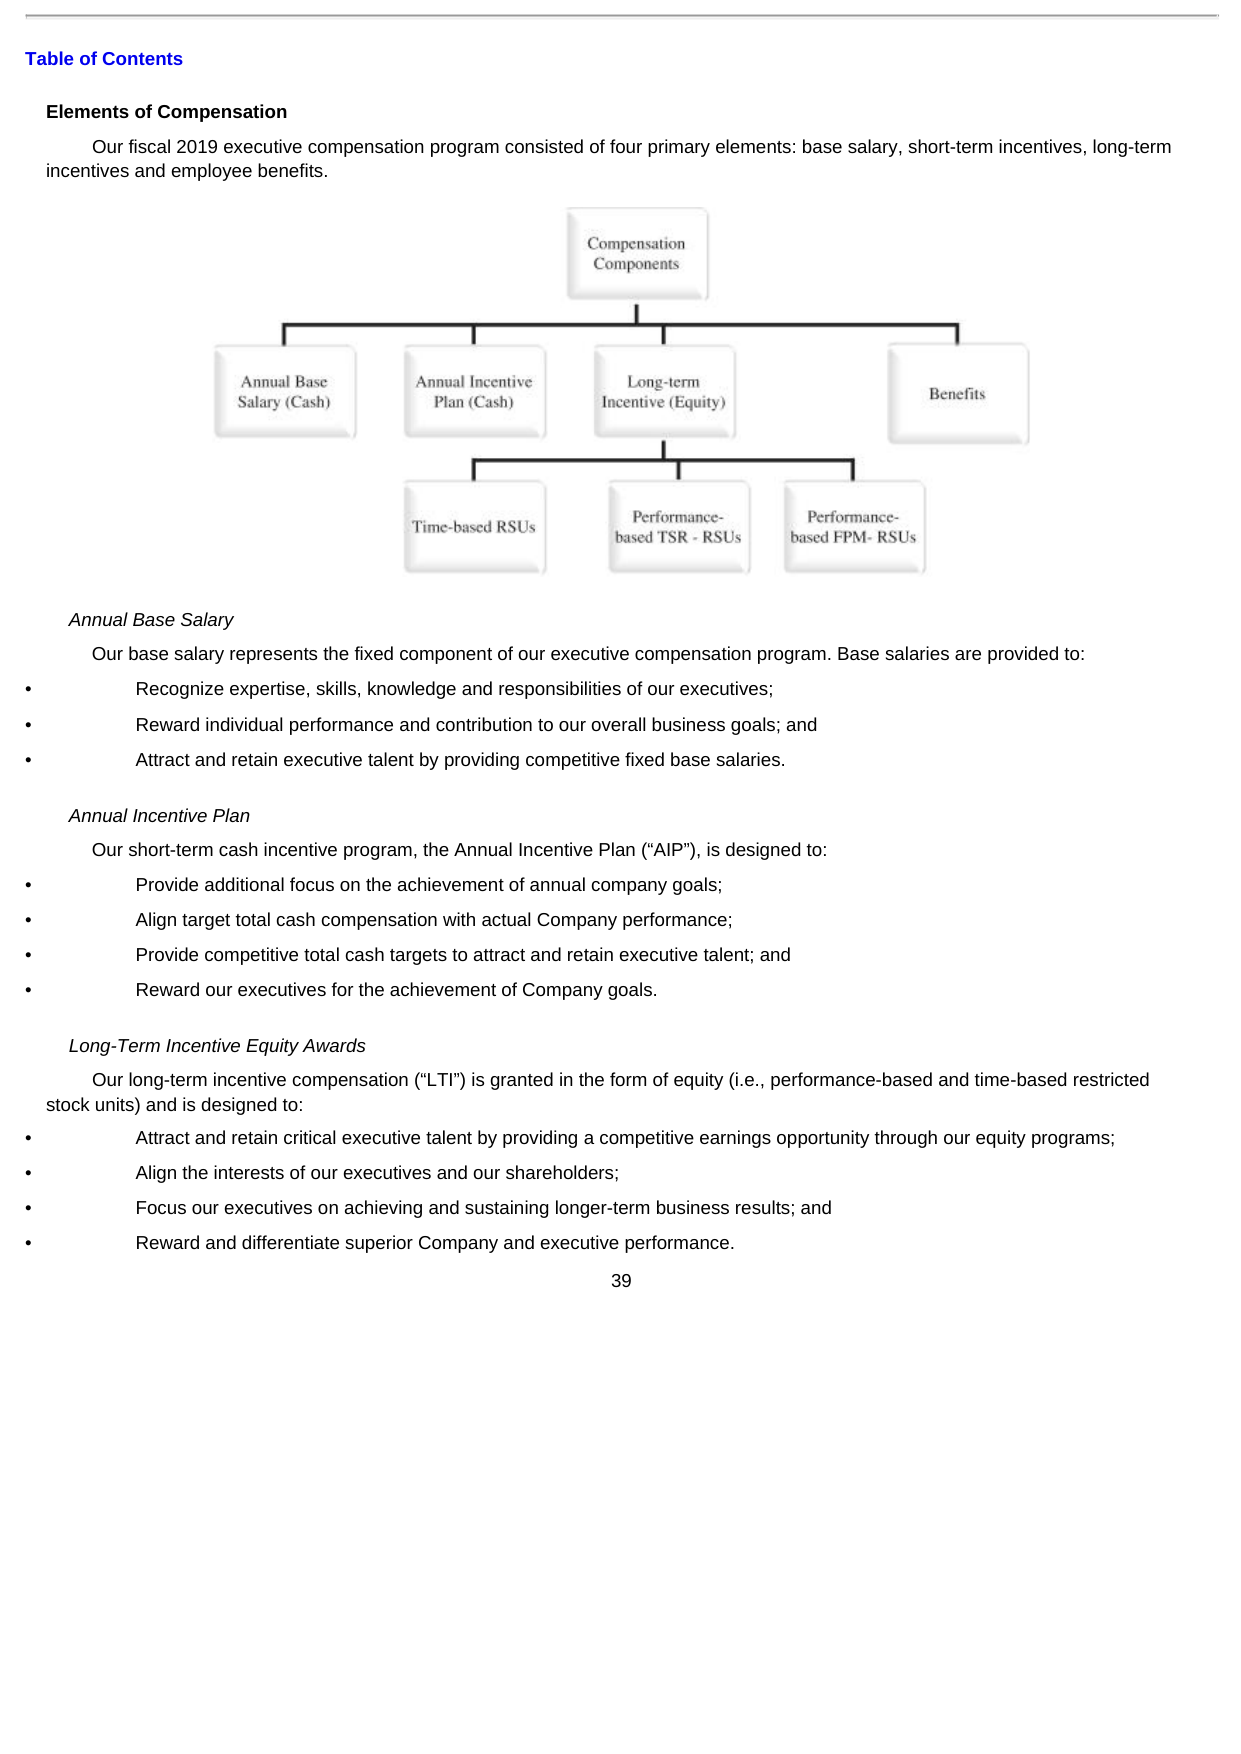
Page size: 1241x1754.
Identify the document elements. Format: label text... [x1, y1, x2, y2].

text Our long-term incentive compensation (“LTI”) is granted in the form of equity (i.e., performance-based and time-based restricted stock units) and is designed to: [46, 1069, 1186, 1115]
text 39 [25, 1270, 1217, 1291]
list Reward our executives for the achievement of Company goals. [25, 979, 1186, 1001]
text Long-Term Incentive Equity Awards [69, 1035, 1186, 1057]
picture [23, 14, 1220, 21]
list Attract and retain critical executive talent by providing a competitive earnings opportunity through our equity programs; [25, 1126, 1186, 1148]
list Provide additional focus on the achievement of annual company goals; [25, 874, 1186, 895]
list Focus our executives on achieving and sustaining longer-term business results; and [25, 1197, 1186, 1218]
text Our short-term cash incentive program, the Annual Incentive Plan (“AIP”), is designed to: [92, 838, 1186, 860]
text Elements of Compensation [46, 101, 1186, 123]
text Table of Contents [25, 48, 1186, 69]
text Annual Incentive Plan [69, 805, 1186, 826]
picture [211, 207, 1031, 577]
list Recognize expertise, skills, knowledge and responsibilities of our executives; [25, 678, 1186, 700]
list Reward individual performance and contribution to our overall business goals; and [25, 713, 1186, 735]
list Provide competitive total cash targets to attract and retain executive talent; and [25, 944, 1186, 965]
text Our base salary represents the fixed component of our executive compensation program. Base salaries are provided to: [92, 643, 1186, 664]
text Annual Base Salary [69, 609, 1186, 631]
text Our fiscal 2019 executive compensation program consisted of four primary elements: base salary, short-term incentives, long-term incentives and employee benefits. [46, 135, 1184, 182]
list Align the interests of our executives and our shareholders; [25, 1162, 1186, 1183]
list Reward and differentiate superior Company and executive performance. [25, 1232, 1186, 1253]
list Align target total cash compensation with actual Company performance; [25, 909, 1186, 930]
list Attract and retain executive talent by providing competitive fixed base salaries. [25, 748, 1186, 770]
